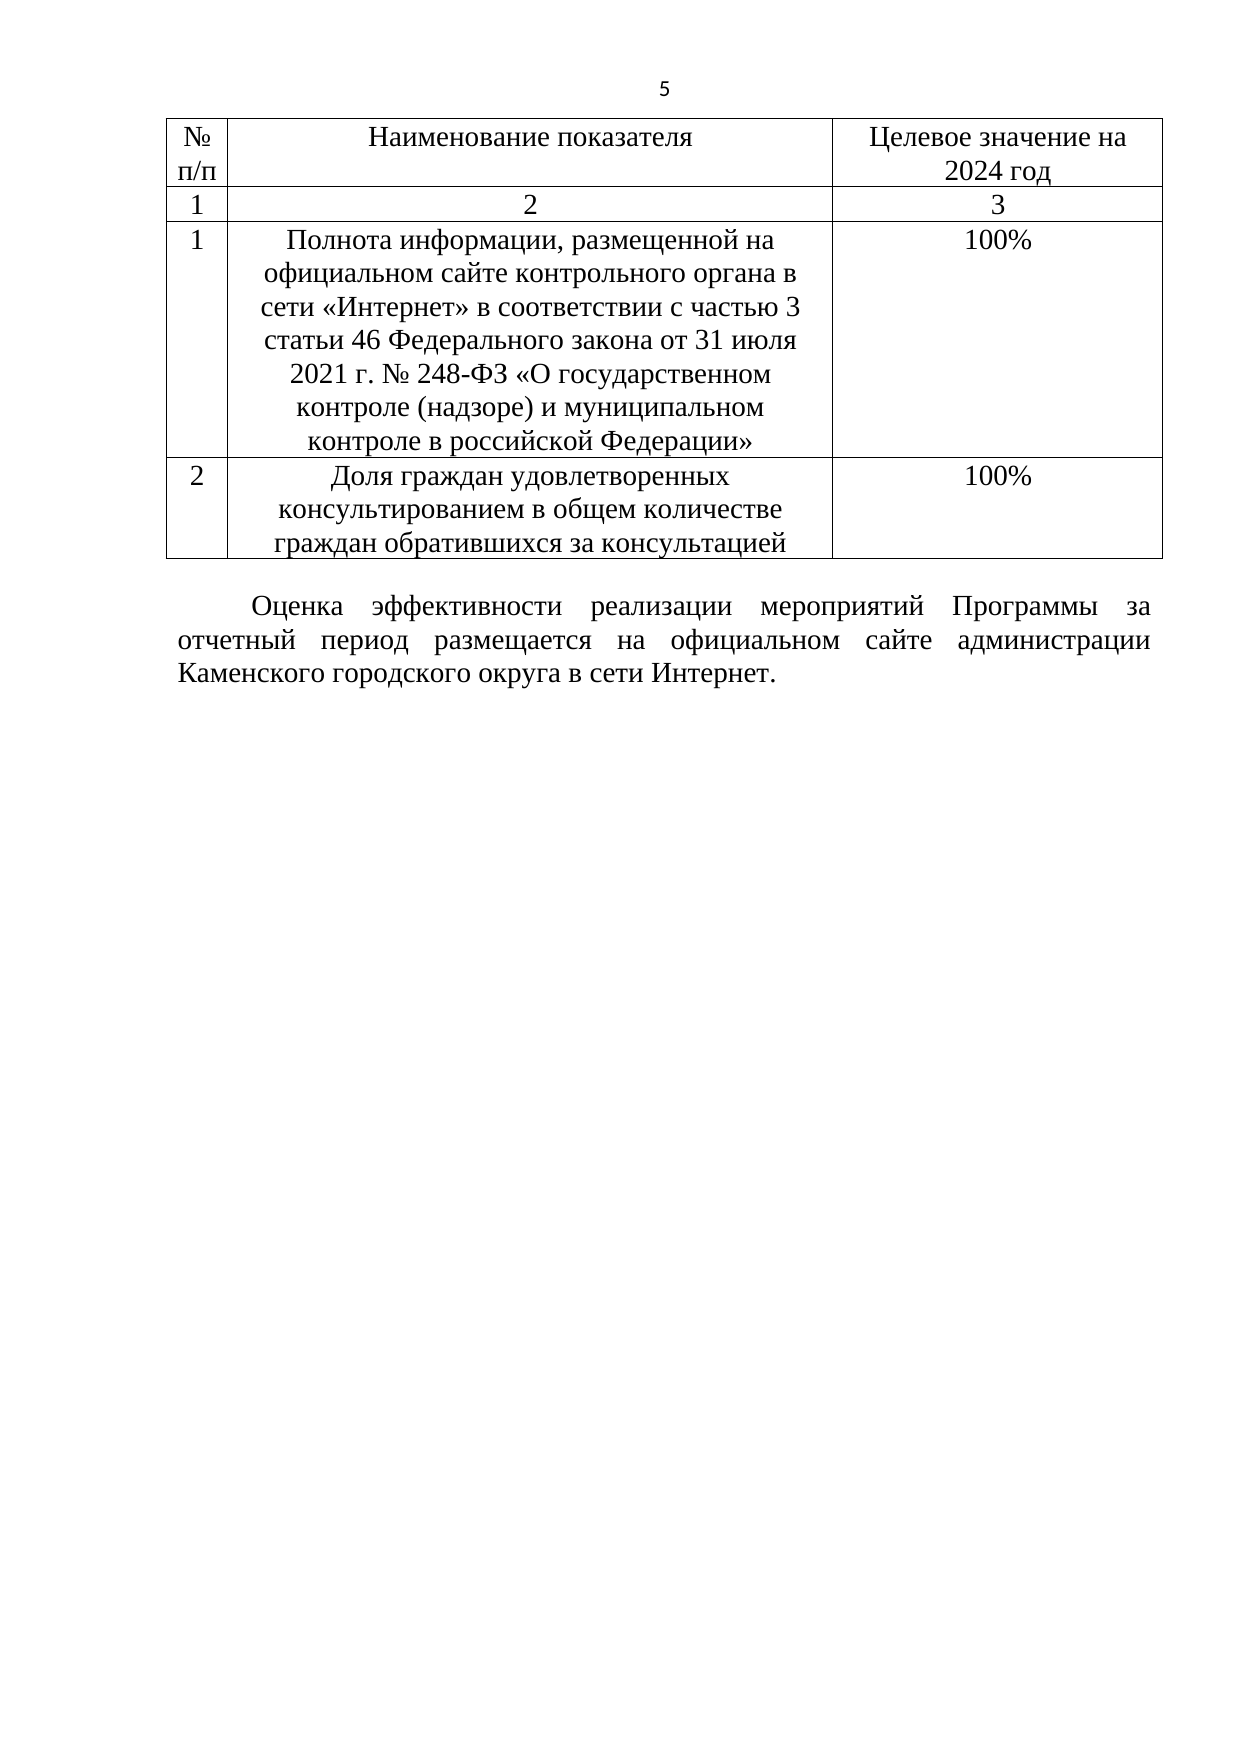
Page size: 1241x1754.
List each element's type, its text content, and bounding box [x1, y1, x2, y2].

table_cell 3 [833, 187, 1162, 221]
table_header № п/п [167, 119, 227, 186]
text Оценка эффективности реализации мероприятий Программы за отчетный период размещается на официальном сайте администрации Каменского городского округа в сети Интернет. [177, 588, 1152, 689]
table_cell 2 [167, 458, 227, 558]
table_cell Доля граждан удовлетворенных консультированием в общем количестве граждан обратившихся за консультацией [228, 458, 832, 558]
table_cell 2 [228, 187, 832, 221]
table_cell 100% [833, 222, 1162, 457]
table_cell 1 [167, 187, 227, 221]
table_cell 100% [833, 458, 1162, 558]
table_cell Полнота информации, размещенной на официальном сайте контрольного органа в сети «Интернет» в соответствии с частью 3 статьи 46 Федерального закона от 31 июля 2021 г. № 248-ФЗ «О государственном контроле (надзоре) и муниципальном контроле в российской Федерации» [228, 222, 832, 457]
table_cell 1 [167, 222, 227, 457]
table_header Наименование показателя [228, 119, 832, 186]
table_header Целевое значение на 2024 год [833, 119, 1162, 186]
